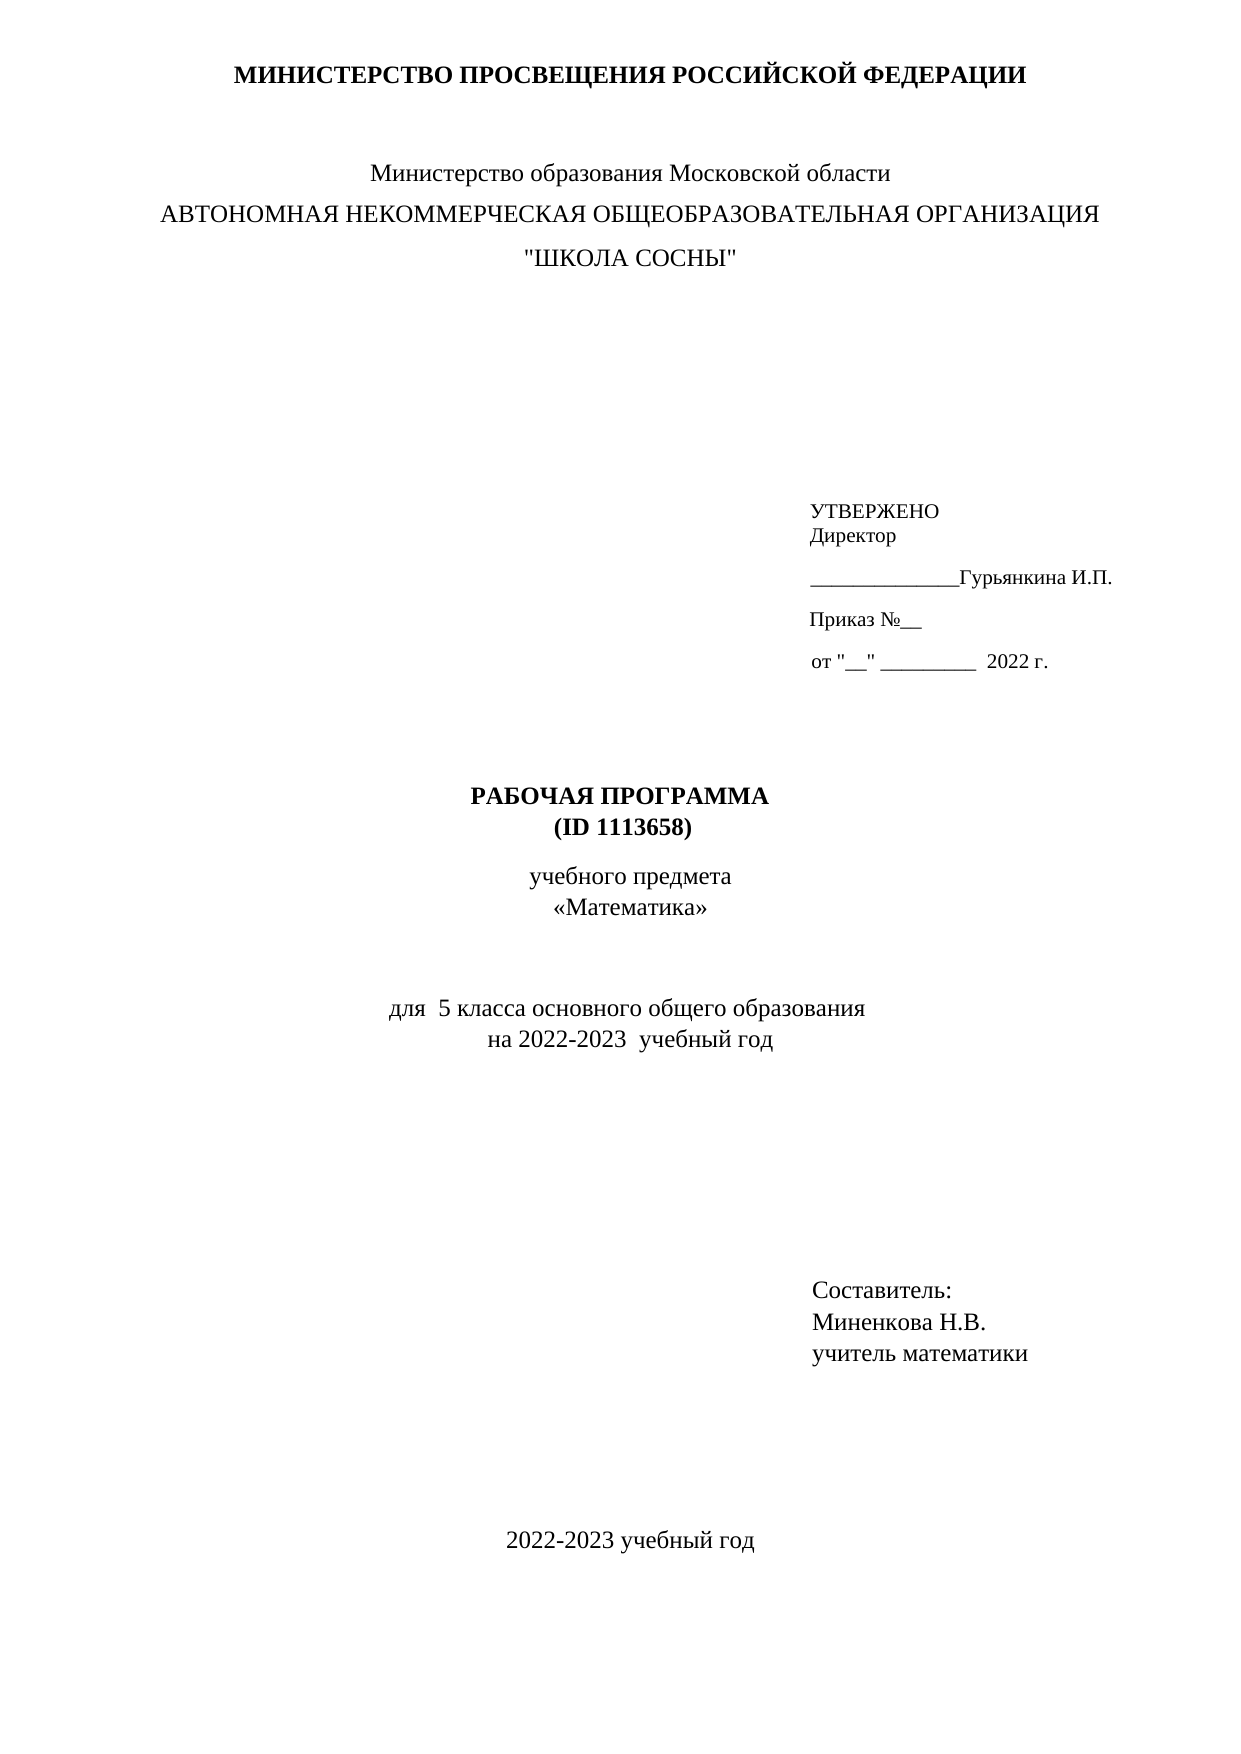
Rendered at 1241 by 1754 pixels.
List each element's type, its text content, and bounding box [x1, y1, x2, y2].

text РАБОЧАЯ ПРОГРАММА (ID 1113658) [463, 781, 782, 841]
text ______________Гурьянкина И.П. [103, 566, 1112, 589]
text Приказ №__ [103, 608, 921, 631]
text АВТОНОМНАЯ НЕКОММЕРЧЕСКАЯ ОБЩЕОБРАЗОВАТЕЛЬНАЯ ОРГАНИЗАЦИЯ [103, 199, 1157, 228]
text УТВЕРЖЕНО Директор [809, 498, 947, 547]
text МИНИСТЕРСТВО ПРОСВЕЩЕНИЯ РОССИЙСКОЙ ФЕДЕРАЦИИ [103, 62, 1157, 89]
text учебного предмета «Математика» [523, 861, 737, 921]
text 2022-2023 учебный год [103, 1526, 1157, 1554]
text Составитель: [812, 1276, 1157, 1304]
text от "__" _________ 2022 г. [103, 650, 1048, 673]
text Миненкова Н.В. учитель математики [812, 1307, 1157, 1367]
text для 5 класса основного общего образования на 2022-2023 учебный год [388, 993, 872, 1053]
text Министерство образования Московской области [103, 159, 1157, 186]
text "ШКОЛА СОСНЫ" [103, 243, 1157, 271]
